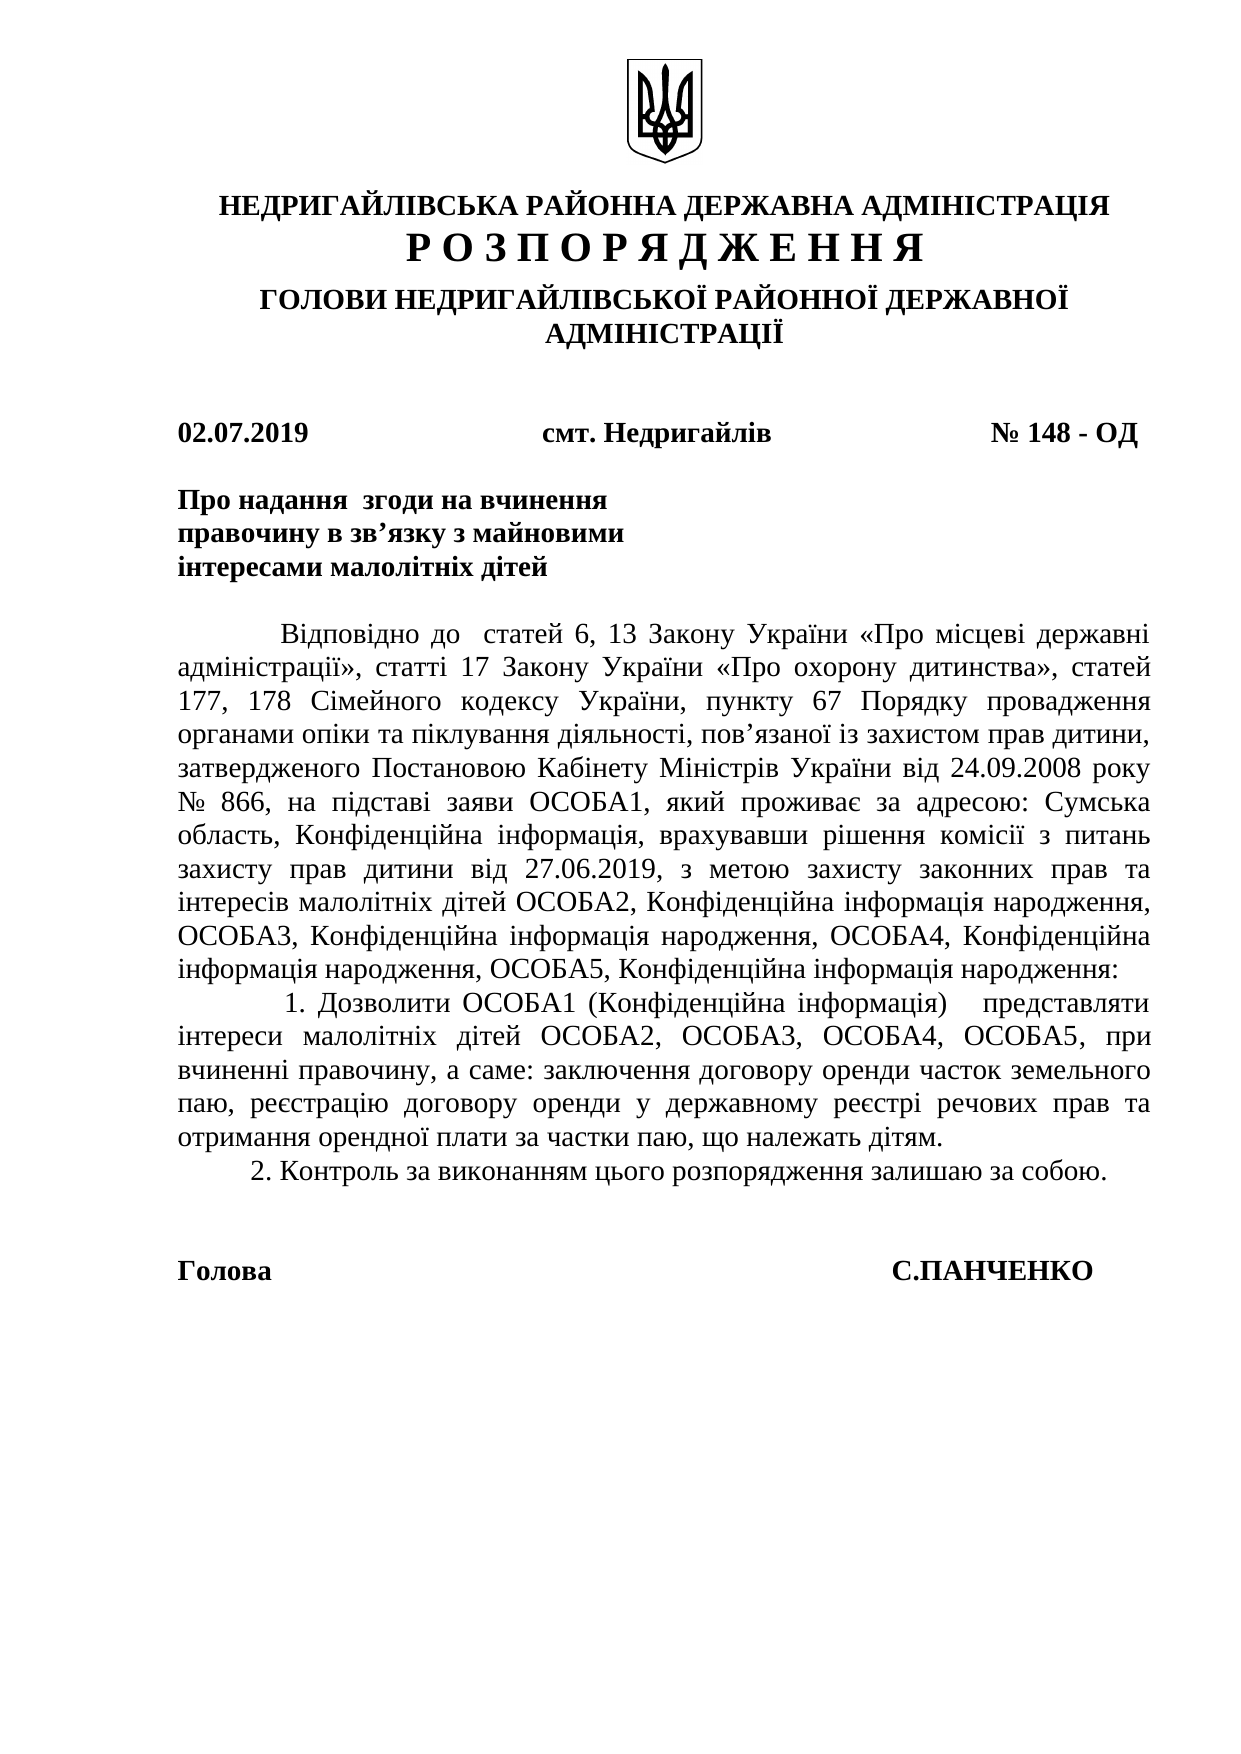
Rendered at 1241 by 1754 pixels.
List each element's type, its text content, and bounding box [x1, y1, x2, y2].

text правочину в зв’язку з майновими [177, 515, 1152, 549]
text Голова С.ПАНЧЕНКО [177, 1253, 1152, 1287]
text інтересами малолітніх дітей [177, 549, 1152, 582]
text 02.07.2019 смт. Недригайлів № 148 - ОД [177, 415, 1152, 448]
text Р О З П О Р Я Д Ж Е Н Н Я [177, 222, 1152, 270]
text ГОЛОВИ НЕДРИГАЙЛІВСЬКОЇ РАЙОННОЇ ДЕРЖАВНОЇ АДМІНІСТРАЦІЇ [177, 282, 1152, 349]
text НЕДРИГАЙЛІВСЬКА РАЙОННА ДЕРЖАВНА АДМІНІСТРАЦІЯ [177, 188, 1152, 222]
picture [626, 59, 703, 165]
subtitle Відповідно до статей 6, 13 Закону України «Про місцеві державні адміністрації», статті 17 Закону України «Про охорону дитинства», статей 177, 178 Сімейного кодексу України, пункту 67 Порядку провадження органами опіки та піклування діяльності, пов’язаної із захистом прав дитини, затвердженого Постановою Кабінету Міністрів України від 24.09.2008 року № 866, на підставі заяви ОСОБА1, який проживає за адресою: Сумська область, Конфіденційна інформація, врахувавши рішення комісії з питань захисту прав дитини від 27.06.2019, з метою захисту законних прав та інтересів малолітніх дітей ОСОБА2, Конфіденційна інформація народження, ОСОБА3, Конфіденційна інформація народження, ОСОБА4, Конфіденційна інформація народження, ОСОБА5, Конфіденційна інформація народження: [177, 616, 1152, 985]
text Про надання згоди на вчинення [177, 482, 1152, 515]
subtitle 2. Контроль за виконанням цього розпорядження залишаю за собою. [177, 1153, 1152, 1186]
text 1. Дозволити ОСОБА1 (Конфіденційна інформація) представляти інтереси малолітніх дітей ОСОБА2, ОСОБА3, ОСОБА4, ОСОБА5, при вчиненні правочину, а саме: заключення договору оренди часток земельного паю, реєстрацію договору оренди у державному реєстрі речових прав та отримання орендної плати за частки паю, що належать дітям. [177, 985, 1152, 1153]
